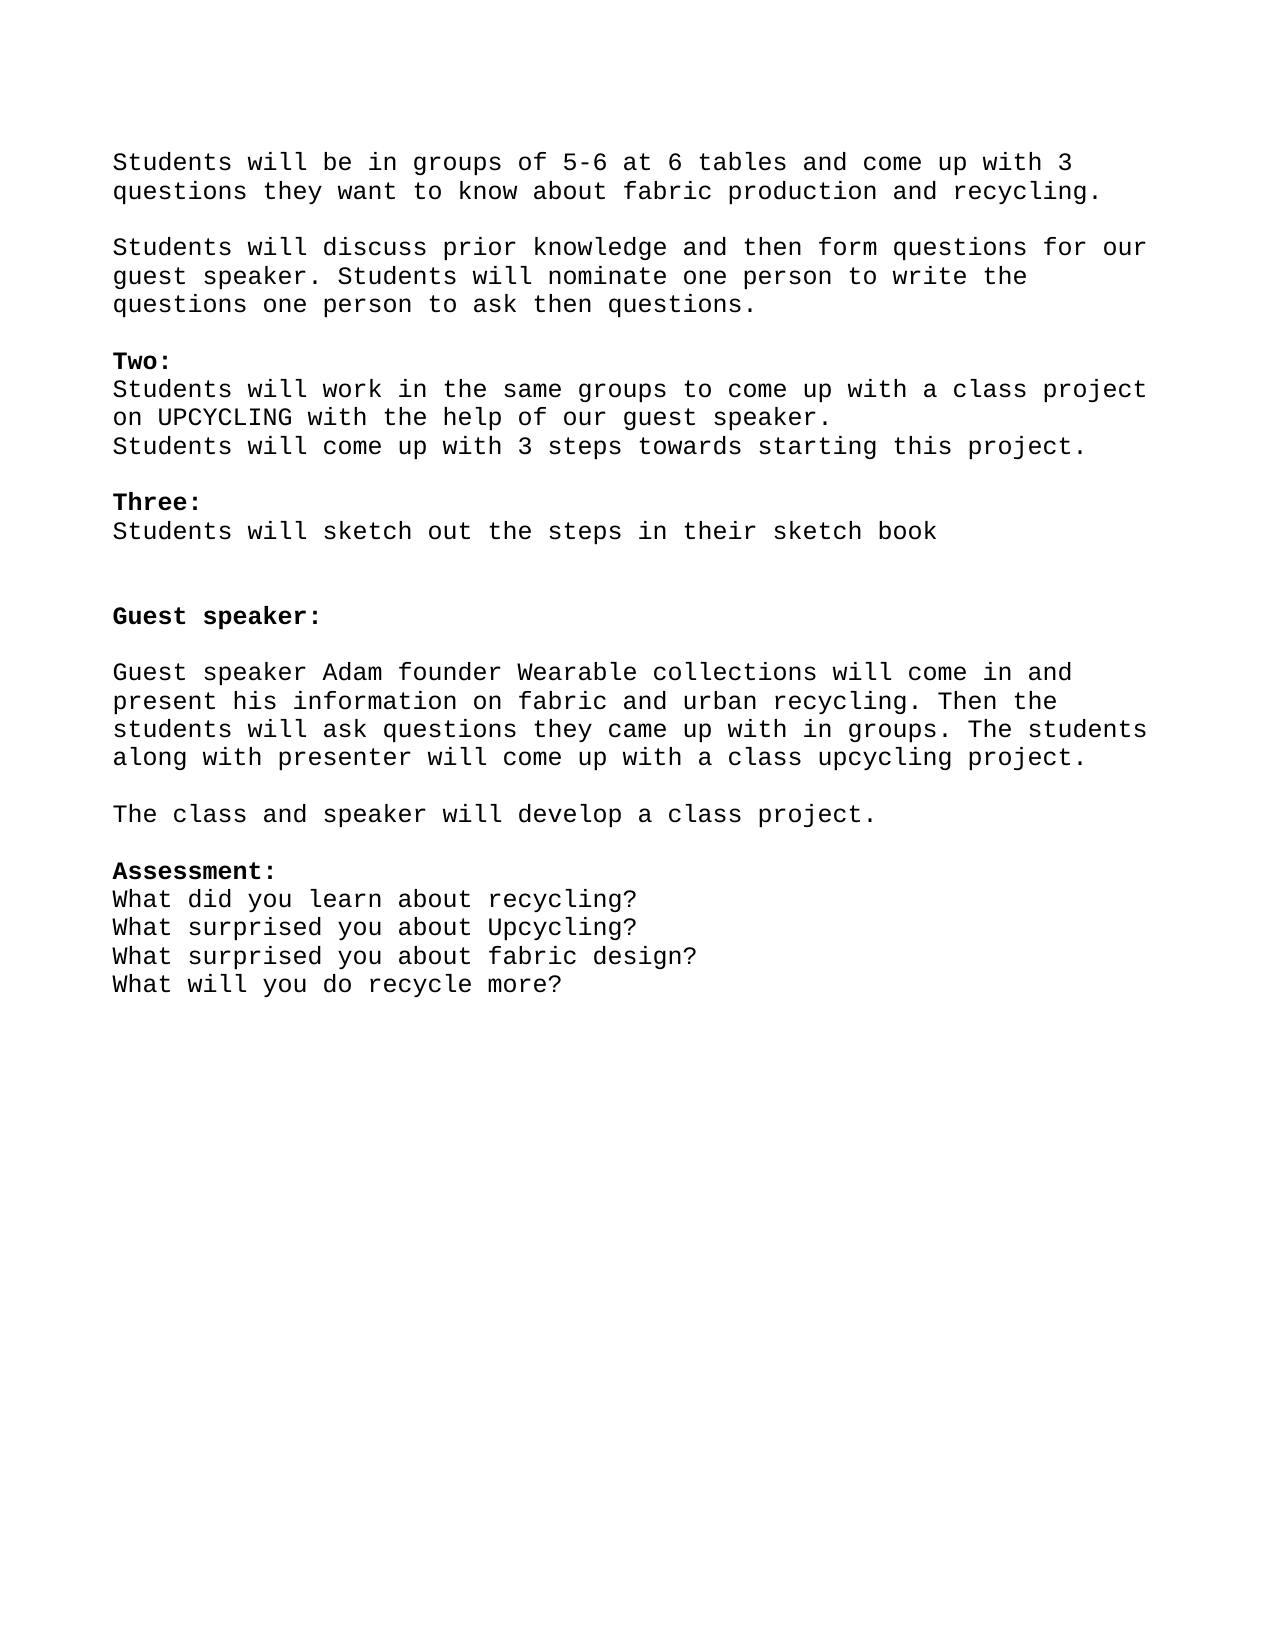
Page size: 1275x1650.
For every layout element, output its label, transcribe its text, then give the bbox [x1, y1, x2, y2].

text Students will work in the same groups to come up with a class project on UPCYCLING with the help of our guest speaker. [112, 377, 1163, 433]
text Students will discuss prior knowledge and then form questions for our guest speaker. Students will nominate one person to write the questions one person to ask then questions. [112, 235, 1163, 320]
text Three: [112, 490, 1163, 518]
text What will you do recycle more? [112, 972, 1163, 1000]
text Guest speaker: [112, 603, 1163, 632]
text Assessment: [112, 858, 1163, 887]
text Students will sketch out the steps in their sketch book [112, 518, 1163, 547]
text What surprised you about Upcycling? [112, 915, 1163, 943]
text Two: [112, 348, 1163, 377]
text What did you learn about recycling? [112, 887, 1163, 915]
text Students will come up with 3 steps towards starting this project. [112, 433, 1163, 462]
text The class and speaker will develop a class project. [112, 802, 1163, 830]
text Guest speaker Adam founder Wearable collections will come in and present his information on fabric and urban recycling. Then the students will ask questions they came up with in groups. The students along with presenter will come up with a class upcycling project. [112, 660, 1163, 773]
text What surprised you about fabric design? [112, 943, 1163, 972]
text Students will be in groups of 5-6 at 6 tables and come up with 3 questions they want to know about fabric production and recycling. [112, 150, 1163, 207]
